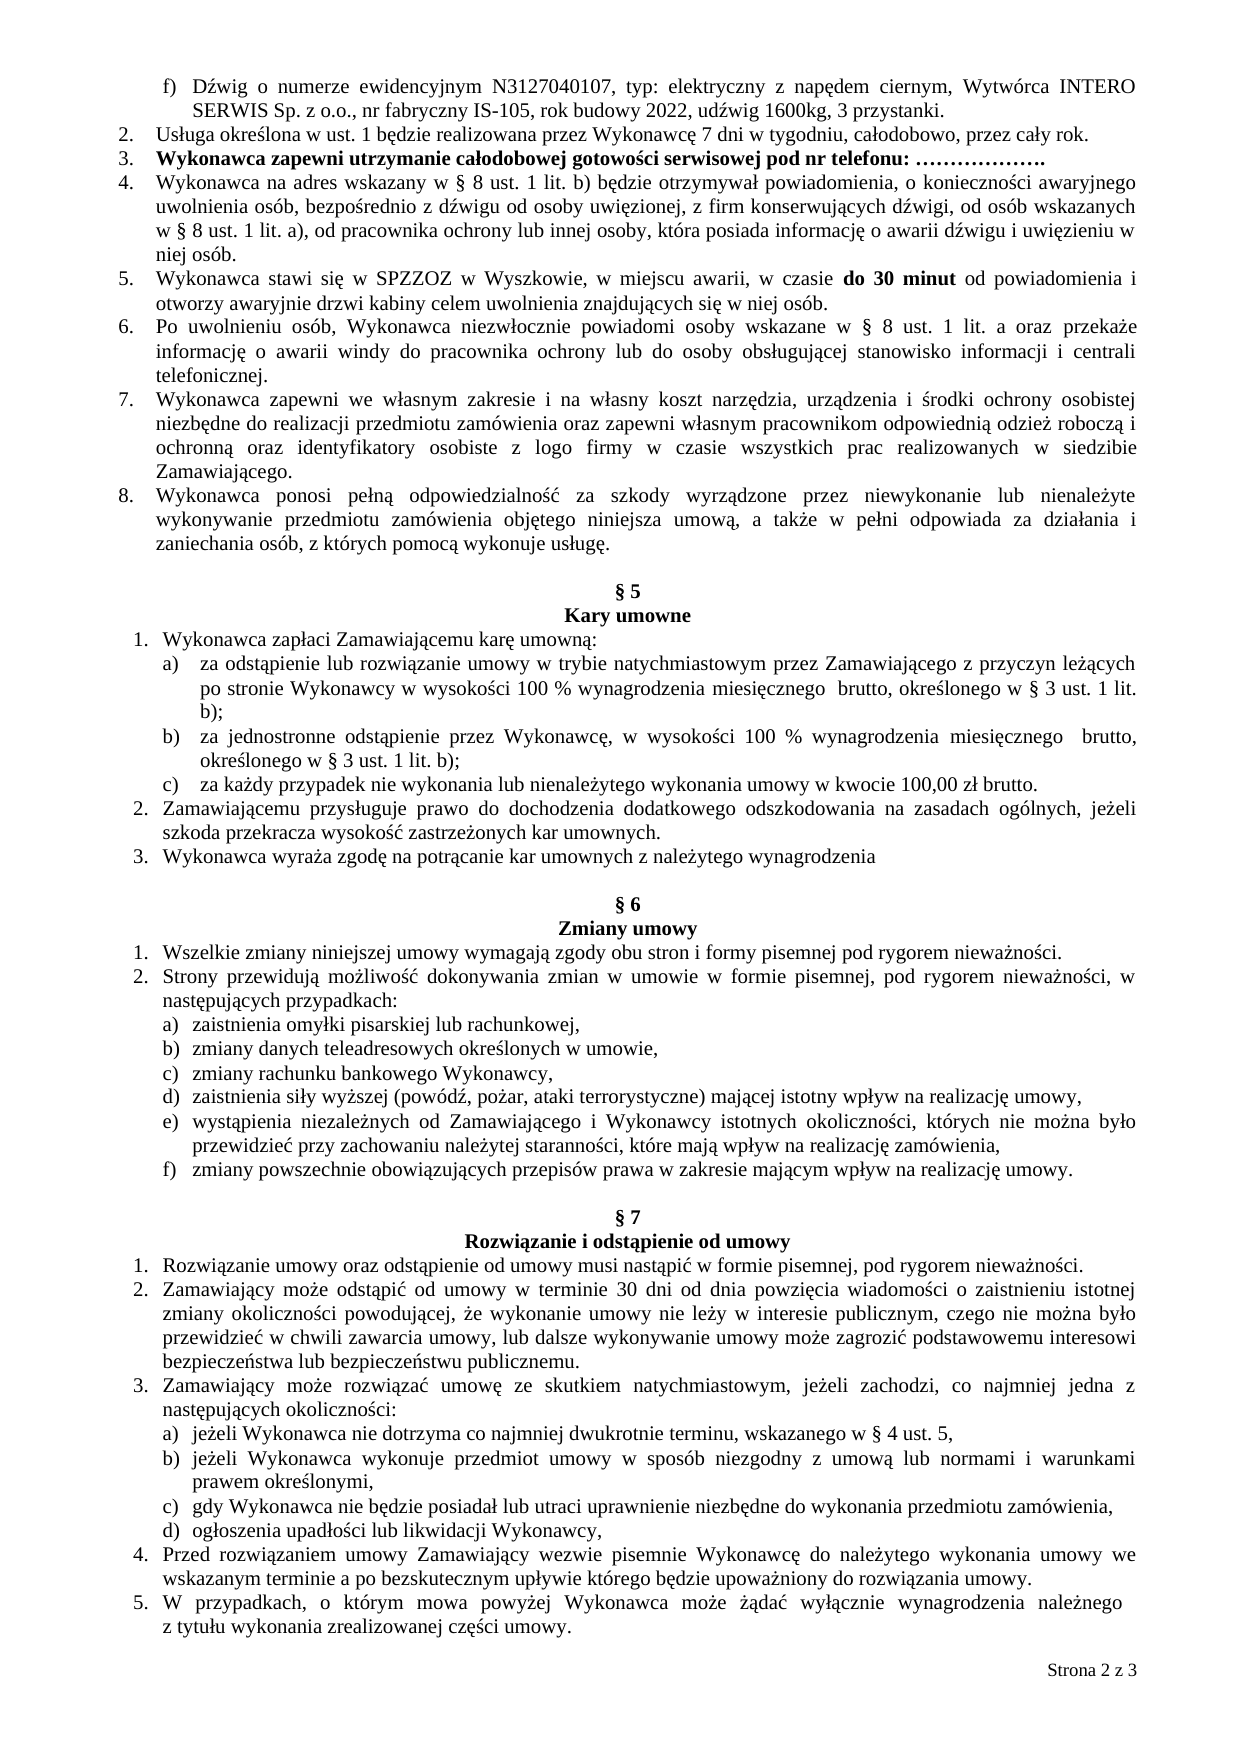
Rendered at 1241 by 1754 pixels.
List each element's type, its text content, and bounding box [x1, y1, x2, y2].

list Zamawiający może odstąpić od umowy w terminie 30 dni od dnia powzięcia wiadomości o zaistnieniu istotnej zmiany okoliczności powodującej, że wykonanie umowy nie leży w interesie publicznym, czego nie można było przewidzieć w chwili zawarcia umowy, lub dalsze wykonywanie umowy może zagrozić podstawowemu interesowi bezpieczeństwa lub bezpieczeństwu publicznemu. [133, 1277, 1137, 1373]
list Wykonawca na adres wskazany w § 8 ust. 1 lit. b) będzie otrzymywał powiadomienia, o konieczności awaryjnego uwolnienia osób, bezpośrednio z dźwigu od osoby uwięzionej, z firm konserwujących dźwigi, od osób wskazanych w § 8 ust. 1 lit. a), od pracownika ochrony lub innej osoby, która posiada informację o awarii dźwigu i uwięzieniu w niej osób. [118, 170, 1137, 266]
list za jednostronne odstąpienie przez Wykonawcę, w wysokości 100 % wynagrodzenia miesięcznego brutto, określonego w § 3 ust. 1 lit. b); [162, 723, 1137, 772]
list Zamawiającemu przysługuje prawo do dochodzenia dodatkowego odszkodowania na zasadach ogólnych, jeżeli szkoda przekracza wysokość zastrzeżonych kar umownych. [133, 796, 1137, 844]
list Strony przewidują możliwość dokonywania zmian w umowie w formie pisemnej, pod rygorem nieważności, w następujących przypadkach: [133, 964, 1137, 1012]
list zmiany rachunku bankowego Wykonawcy, [162, 1060, 1137, 1084]
list Wykonawca wyraża zgodę na potrącanie kar umownych z należytego wynagrodzenia [133, 844, 1137, 868]
text Kary umowne [118, 603, 1137, 627]
list zaistnienia omyłki pisarskiej lub rachunkowej, [162, 1012, 1137, 1036]
list Wykonawca ponosi pełną odpowiedzialność za szkody wyrządzone przez niewykonanie lub nienależyte wykonywanie przedmiotu zamówienia objętego niniejsza umową, a także w pełni odpowiada za działania i zaniechania osób, z których pomocą wykonuje usługę. [118, 483, 1137, 555]
list Dźwig o numerze ewidencyjnym N3127040107, typ: elektryczny z napędem ciernym, Wytwórca INTERO SERWIS Sp. z o.o., nr fabryczny IS-105, rok budowy 2022, udźwig 1600kg, 3 przystanki. [162, 74, 1137, 122]
list zmiany danych teleadresowych określonych w umowie, [162, 1036, 1137, 1060]
list Przed rozwiązaniem umowy Zamawiający wezwie pisemnie Wykonawcę do należytego wykonania umowy we wskazanym terminie a po bezskutecznym upływie którego będzie upoważniony do rozwiązania umowy. [133, 1542, 1137, 1590]
list za odstąpienie lub rozwiązanie umowy w trybie natychmiastowym przez Zamawiającego z przyczyn leżących po stronie Wykonawcy w wysokości 100 % wynagrodzenia miesięcznego brutto, określonego w § 3 ust. 1 lit. b); [162, 651, 1137, 723]
list W przypadkach, o którym mowa powyżej Wykonawca może żądać wyłącznie wynagrodzenia należnego z tytułu wykonania zrealizowanej części umowy. [133, 1590, 1137, 1638]
list Wykonawca zapłaci Zamawiającemu karę umowną: [133, 627, 1137, 651]
text § 5 [118, 579, 1137, 603]
list Wykonawca zapewni we własnym zakresie i na własny koszt narzędzia, urządzenia i środki ochrony osobistej niezbędne do realizacji przedmiotu zamówienia oraz zapewni własnym pracownikom odpowiednią odzież roboczą i ochronną oraz identyfikatory osobiste z logo firmy w czasie wszystkich prac realizowanych w siedzibie Zamawiającego. [118, 387, 1137, 483]
list zaistnienia siły wyższej (powódź, pożar, ataki terrorystyczne) mającej istotny wpływ na realizację umowy, [162, 1084, 1137, 1108]
list Wykonawca zapewni utrzymanie całodobowej gotowości serwisowej pod nr telefonu: ………………. [118, 146, 1137, 170]
list Wszelkie zmiany niniejszej umowy wymagają zgody obu stron i formy pisemnej pod rygorem nieważności. [133, 940, 1137, 964]
list jeżeli Wykonawca nie dotrzyma co najmniej dwukrotnie terminu, wskazanego w § 4 ust. 5, [162, 1421, 1137, 1445]
list zmiany powszechnie obowiązujących przepisów prawa w zakresie mającym wpływ na realizację umowy. [162, 1157, 1137, 1181]
text § 6 [118, 892, 1137, 916]
list Usługa określona w ust. 1 będzie realizowana przez Wykonawcę 7 dni w tygodniu, całodobowo, przez cały rok. [118, 122, 1137, 146]
list gdy Wykonawca nie będzie posiadał lub utraci uprawnienie niezbędne do wykonania przedmiotu zamówienia, [162, 1493, 1137, 1518]
list Po uwolnieniu osób, Wykonawca niezwłocznie powiadomi osoby wskazane w § 8 ust. 1 lit. a oraz przekaże informację o awarii windy do pracownika ochrony lub do osoby obsługującej stanowisko informacji i centrali telefonicznej. [118, 314, 1137, 387]
text Rozwiązanie i odstąpienie od umowy [118, 1229, 1137, 1253]
list ogłoszenia upadłości lub likwidacji Wykonawcy, [162, 1518, 1137, 1542]
text Zmiany umowy [118, 916, 1137, 940]
text § 7 [118, 1205, 1137, 1229]
list jeżeli Wykonawca wykonuje przedmiot umowy w sposób niezgodny z umową lub normami i warunkami prawem określonymi, [162, 1445, 1137, 1493]
list Wykonawca stawi się w SPZZOZ w Wyszkowie, w miejscu awarii, w czasie do 30 minut od powiadomienia i otworzy awaryjnie drzwi kabiny celem uwolnienia znajdujących się w niej osób. [118, 266, 1137, 314]
list Zamawiający może rozwiązać umowę ze skutkiem natychmiastowym, jeżeli zachodzi, co najmniej jedna z następujących okoliczności: [133, 1373, 1137, 1421]
list Rozwiązanie umowy oraz odstąpienie od umowy musi nastąpić w formie pisemnej, pod rygorem nieważności. [133, 1253, 1137, 1277]
list za każdy przypadek nie wykonania lub nienależytego wykonania umowy w kwocie 100,00 zł brutto. [162, 772, 1137, 796]
list wystąpienia niezależnych od Zamawiającego i Wykonawcy istotnych okoliczności, których nie można było przewidzieć przy zachowaniu należytej staranności, które mają wpływ na realizację zamówienia, [162, 1108, 1137, 1157]
